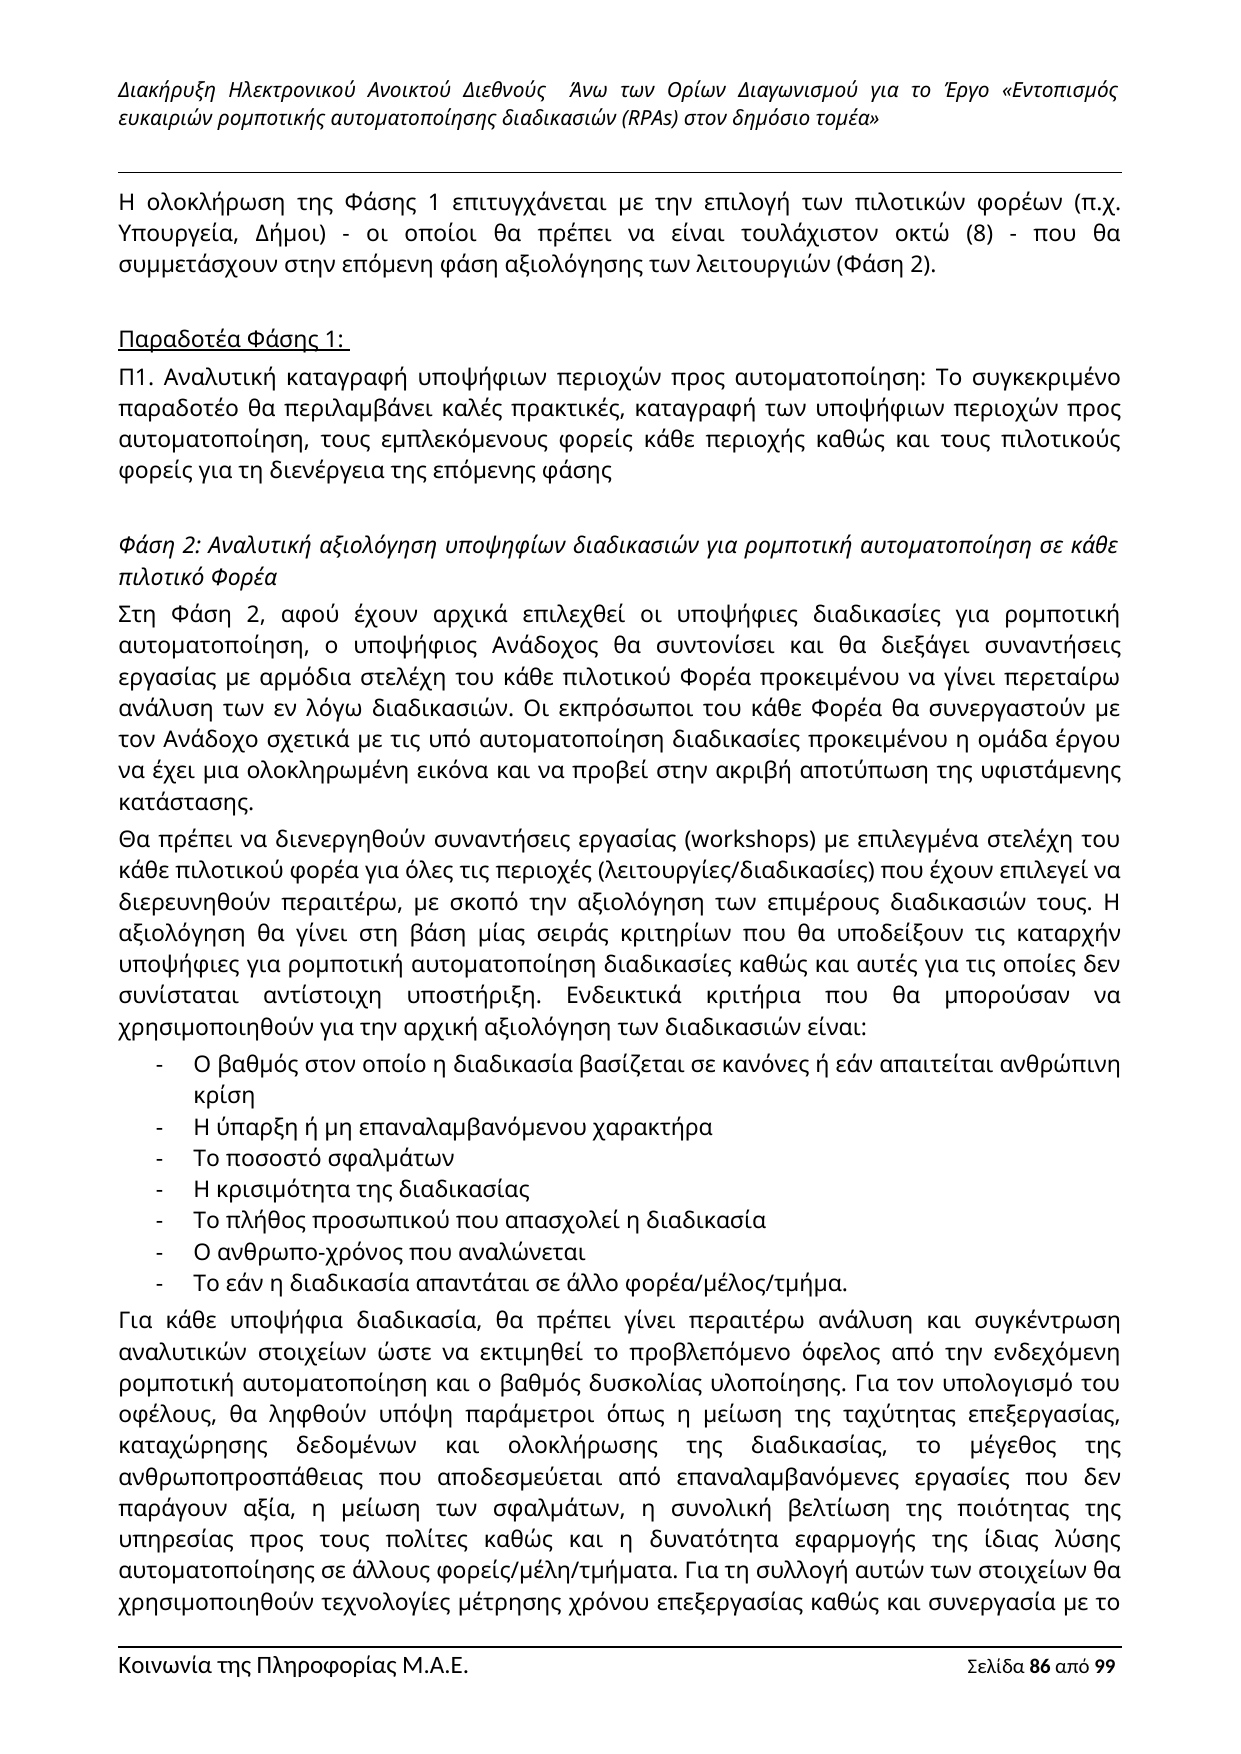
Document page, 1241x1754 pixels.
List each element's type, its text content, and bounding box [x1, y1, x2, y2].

list Η κρισιμότητα της διαδικασίας [156, 1173, 1122, 1204]
list Η ύπαρξη ή μη επαναλαμβανόμενου χαρακτήρα [156, 1110, 1122, 1142]
text Η ολοκλήρωση της Φάσης 1 επιτυγχάνεται με την επιλογή των πιλοτικών φορέων (π.χ. Υπουργεία, Δήμοι) - οι οποίοι θα πρέπει να είναι τουλάχιστον οκτώ (8) - που θα συμμετάσχουν στην επόμενη φάση αξιολόγησης των λειτουργιών (Φάση 2). [118, 185, 1122, 279]
text Παραδοτέα Φάσης 1: [118, 323, 1122, 354]
list Το εάν η διαδικασία απαντάται σε άλλο φορέα/μέλος/τμήμα. [156, 1267, 1122, 1298]
list Ο ανθρωπο-χρόνος που αναλώνεται [156, 1235, 1122, 1267]
list Το πλήθος προσωπικού που απασχολεί η διαδικασία [156, 1204, 1122, 1235]
text Π1. Αναλυτική καταγραφή υποψήφιων περιοχών προς αυτοματοποίηση: Το συγκεκριμένο παραδοτέο θα περιλαμβάνει καλές πρακτικές, καταγραφή των υποψήφιων περιοχών προς αυτοματοποίηση, τους εμπλεκόμενους φορείς κάθε περιοχής καθώς και τους πιλοτικούς φορείς για τη διενέργεια της επόμενης φάσης [118, 360, 1122, 485]
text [118, 1304, 1122, 1617]
list Ο βαθμός στον οποίο η διαδικασία βασίζεται σε κανόνες ή εάν απαιτείται ανθρώπινη κρίση [156, 1048, 1122, 1110]
text Στη Φάση 2, αφού έχουν αρχικά επιλεχθεί οι υποψήφιες διαδικασίες για ρομποτική αυτοματοποίηση, ο υποψήφιος Ανάδοχος θα συντονίσει και θα διεξάγει συναντήσεις εργασίας με αρμόδια στελέχη του κάθε πιλοτικού Φορέα προκειμένου να γίνει περεταίρω ανάλυση των εν λόγω διαδικασιών. Οι εκπρόσωποι του κάθε Φορέα θα συνεργαστούν με τον Ανάδοχο σχετικά με τις υπό αυτοματοποίηση διαδικασίες προκειμένου η ομάδα έργου να έχει μια ολοκληρωμένη εικόνα και να προβεί στην ακριβή αποτύπωση της υφιστάμενης κατάστασης. [118, 598, 1122, 817]
text Θα πρέπει να διενεργηθούν συναντήσεις εργασίας (workshops) με επιλεγμένα στελέχη του κάθε πιλοτικού φορέα για όλες τις περιοχές (λειτουργίες/διαδικασίες) που έχουν επιλεγεί να διερευνηθούν περαιτέρω, με σκοπό την αξιολόγηση των επιμέρους διαδικασιών τους. Η αξιολόγηση θα γίνει στη βάση μίας σειράς κριτηρίων που θα υποδείξουν τις καταρχήν υποψήφιες για ρομποτική αυτοματοποίηση διαδικασίες καθώς και αυτές για τις οποίες δεν συνίσταται αντίστοιχη υποστήριξη. Ενδεικτικά κριτήρια που θα μπορούσαν να χρησιμοποιηθούν για την αρχική αξιολόγηση των διαδικασιών είναι: [118, 823, 1122, 1042]
list Το ποσοστό σφαλμάτων [156, 1142, 1122, 1173]
text Φάση 2: Αναλυτική αξιολόγηση υποψηφίων διαδικασιών για ρομποτική αυτοματοποίηση σε κάθε πιλοτικό Φορέα [118, 529, 1122, 592]
